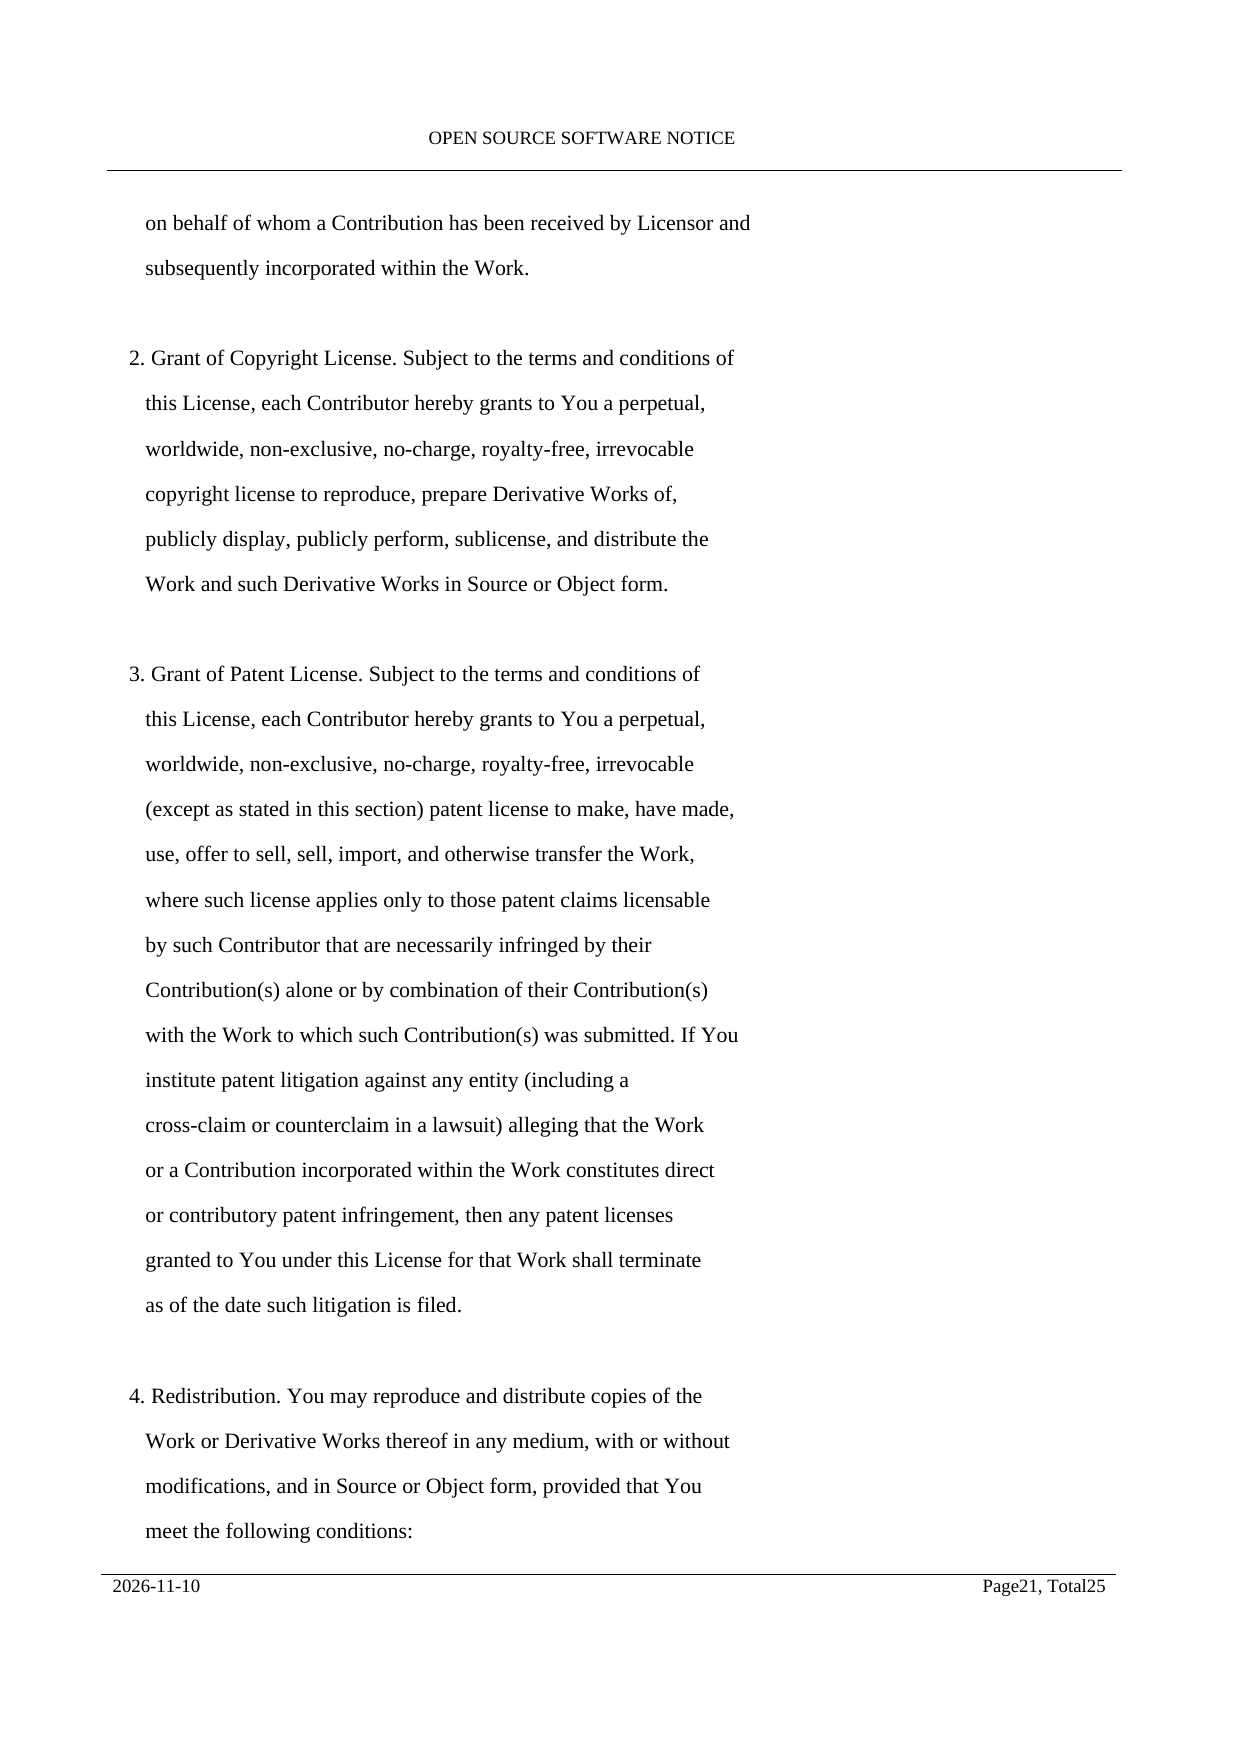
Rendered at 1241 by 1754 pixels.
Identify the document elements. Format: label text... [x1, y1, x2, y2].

text by such Contributor that are necessarily infringed by their [112, 928, 1128, 961]
text or contributory patent infringement, then any patent licenses [112, 1199, 1128, 1231]
text 4. Redistribution. You may reproduce and distribute copies of the [112, 1379, 1128, 1412]
text subsequently incorporated within the Work. [112, 251, 1128, 284]
text meet the following conditions: [112, 1514, 1128, 1547]
text publicly display, publicly perform, sublicense, and distribute the [112, 522, 1128, 554]
text on behalf of whom a Contribution has been received by Licensor and [112, 206, 1128, 239]
text copyright license to reproduce, prepare Derivative Works of, [112, 477, 1128, 509]
text worldwide, non-exclusive, no-charge, royalty-free, irrevocable [112, 432, 1128, 464]
text cross-claim or counterclaim in a lawsuit) alleging that the Work [112, 1108, 1128, 1141]
text as of the date such litigation is filed. [112, 1289, 1128, 1321]
text 3. Grant of Patent License. Subject to the terms and conditions of [112, 657, 1128, 690]
text Work or Derivative Works thereof in any medium, with or without [112, 1424, 1128, 1457]
text this License, each Contributor hereby grants to You a perpetual, [112, 387, 1128, 419]
text Contribution(s) alone or by combination of their Contribution(s) [112, 973, 1128, 1006]
text where such license applies only to those patent claims licensable [112, 883, 1128, 915]
text modifications, and in Source or Object form, provided that You [112, 1469, 1128, 1502]
text institute patent litigation against any entity (including a [112, 1063, 1128, 1096]
text (except as stated in this section) patent license to make, have made, [112, 793, 1128, 825]
text Work and such Derivative Works in Source or Object form. [112, 567, 1128, 600]
text this License, each Contributor hereby grants to You a perpetual, [112, 702, 1128, 735]
text worldwide, non-exclusive, no-charge, royalty-free, irrevocable [112, 748, 1128, 780]
text 2. Grant of Copyright License. Subject to the terms and conditions of [112, 342, 1128, 374]
text or a Contribution incorporated within the Work constitutes direct [112, 1153, 1128, 1186]
text use, offer to sell, sell, import, and otherwise transfer the Work, [112, 838, 1128, 870]
text granted to You under this License for that Work shall terminate [112, 1244, 1128, 1276]
text with the Work to which such Contribution(s) was submitted. If You [112, 1018, 1128, 1051]
